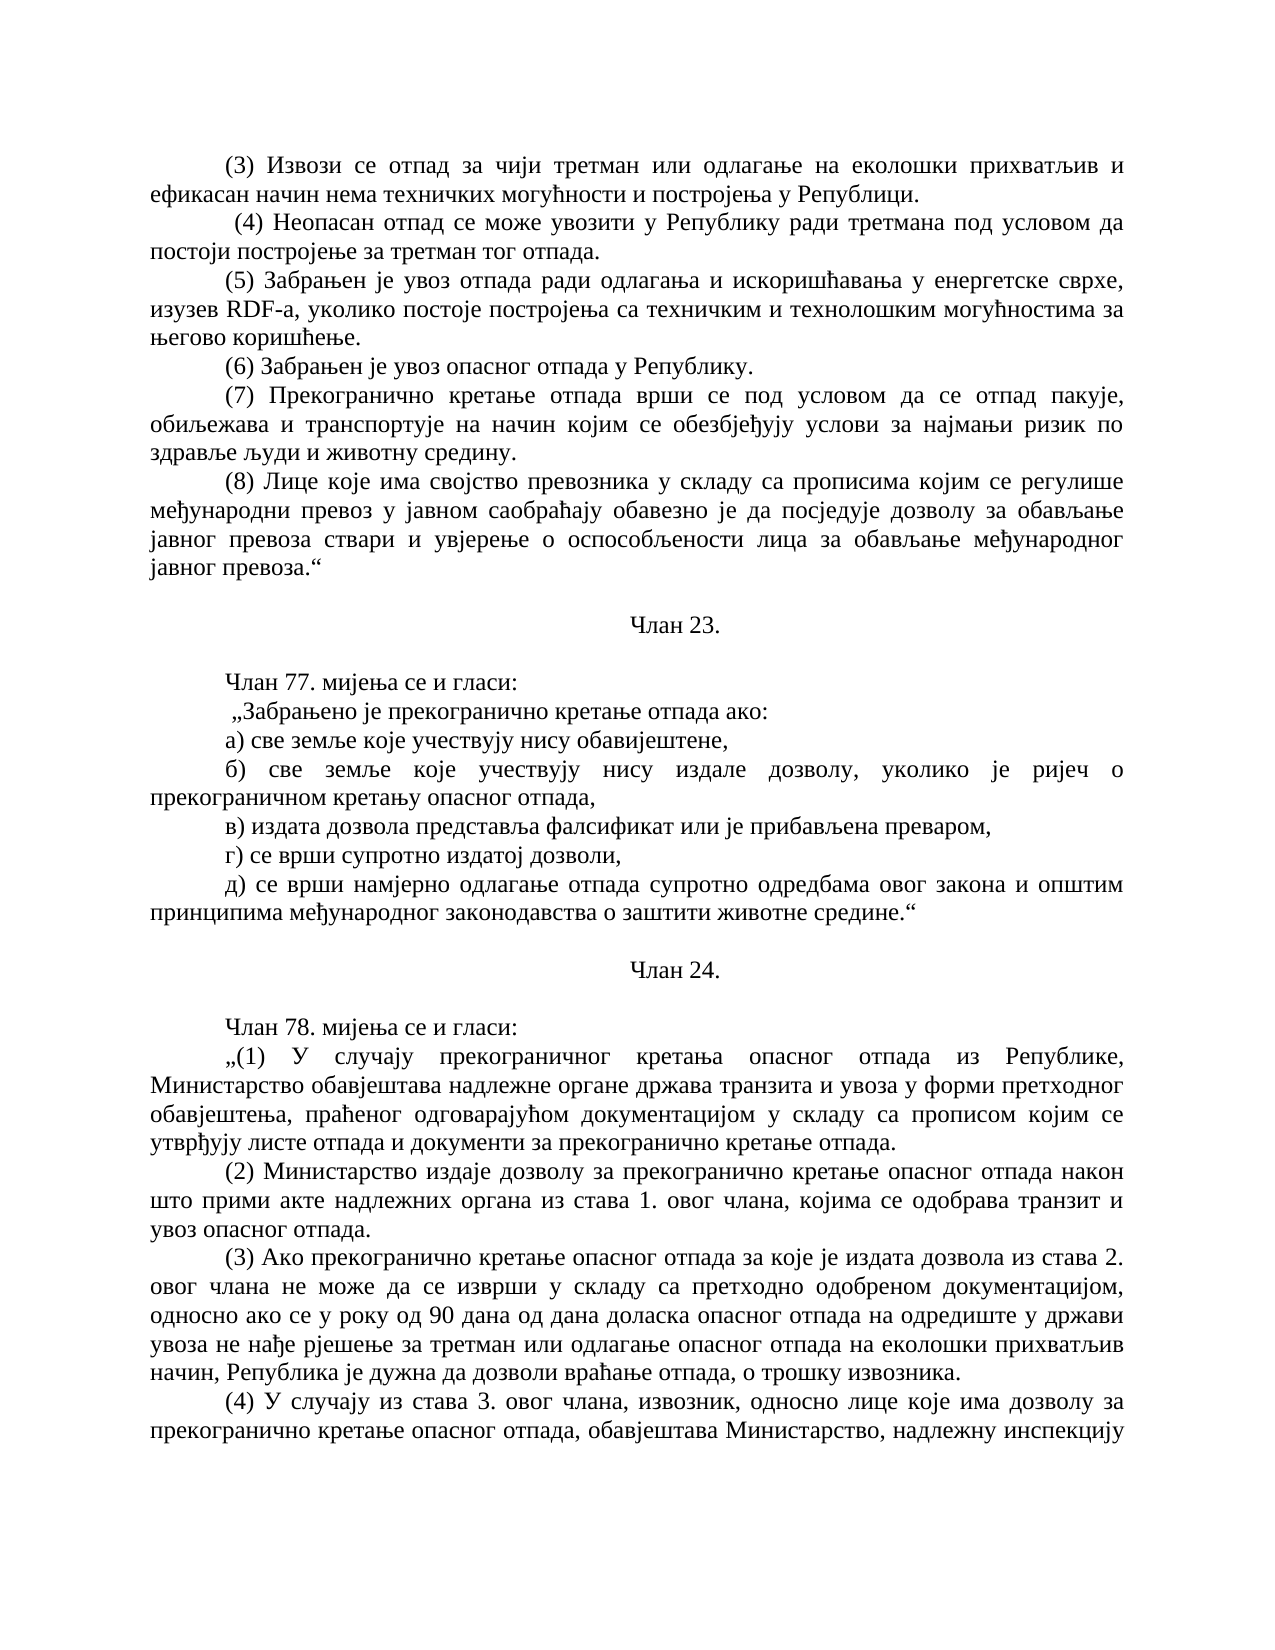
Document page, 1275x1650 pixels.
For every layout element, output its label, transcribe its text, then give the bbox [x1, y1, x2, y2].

text а) све земље које учествују нису обавијештене, [150, 725, 1125, 754]
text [150, 1386, 1125, 1444]
text Члан 24. [150, 955, 1125, 984]
text „(1) У случају прекограничног кретања опасног отпада из Републике, Министарство обавјештава надлежне органе држава транзита и увоза у форми претходног обавјештења, праћеног одговарајућом документацијом у складу са прописом којим се утврђују листе отпада и документи за прекогранично кретање отпада. [150, 1041, 1125, 1156]
text Члан 77. мијења се и гласи: [150, 667, 1125, 696]
text д) се врши намјерно одлагање отпада супротно одредбама овог закона и општим принципима међународног законодавства о заштити животне средине.“ [150, 869, 1125, 926]
text (2) Министарство издаје дозволу за прекогранично кретање опасног отпада након што прими акте надлежних органа из става 1. овог члана, којима се одобрава транзит и увоз опасног отпада. [150, 1156, 1125, 1242]
text (6) Забрањен је увоз опасног отпада у Републику. [150, 351, 1125, 380]
text в) издата дозвола представља фалсификат или је прибављена преваром, [150, 811, 1125, 840]
text г) се врши супротно издатој дозволи, [150, 840, 1125, 869]
text (4) Неопасан отпад се може увозити у Републику ради третмана под условом да постоји постројење за третман тог отпада. [150, 207, 1125, 265]
text б) све земље које учествују нису издале дозволу, уколико је ријеч о прекограничном кретању опасног отпада, [150, 754, 1125, 811]
text (3) Ако прекогранично кретање опасног отпада за које је издата дозвола из става 2. овог члана не може да се изврши у складу са претходно одобреном документацијом, односно ако се у року од 90 дана од дана доласка опасног отпада на одредиште у држави увоза не нађе рјешење за третман или одлагање опасног отпада на еколошки прихватљив начин, Република је дужна да дозволи враћање отпада, о трошку извозника. [150, 1242, 1125, 1386]
text „Забрањено је прекогранично кретање отпада ако: [150, 696, 1125, 725]
text Члан 23. [150, 610, 1125, 639]
text (7) Прекогранично кретање отпада врши се под условом да се отпад пакује, обиљежава и транспортује на начин којим се обезбјеђују услови за најмањи ризик по здравље људи и животну средину. [150, 380, 1125, 466]
text (5) Забрањен је увоз отпада ради одлагања и искоришћавања у енергетске сврхе, изузев RDF-а, уколико постоје постројења са техничким и технолошким могућностима за његово коришћење. [150, 265, 1125, 351]
text (8) Лице које има својство превозника у складу са прописима којим се регулише међународни превоз у јавном саобраћају обавезно је да посједује дозволу за обављање јавног превоза ствари и увјерење о оспособљености лица за обављање међународног јавног превоза.“ [150, 466, 1125, 581]
text Члан 78. мијења се и гласи: [150, 1012, 1125, 1041]
text (3) Извози се отпад за чији третман или одлагање на еколошки прихватљив и ефикасан начин нема техничких могућности и постројења у Републици. [150, 150, 1125, 207]
